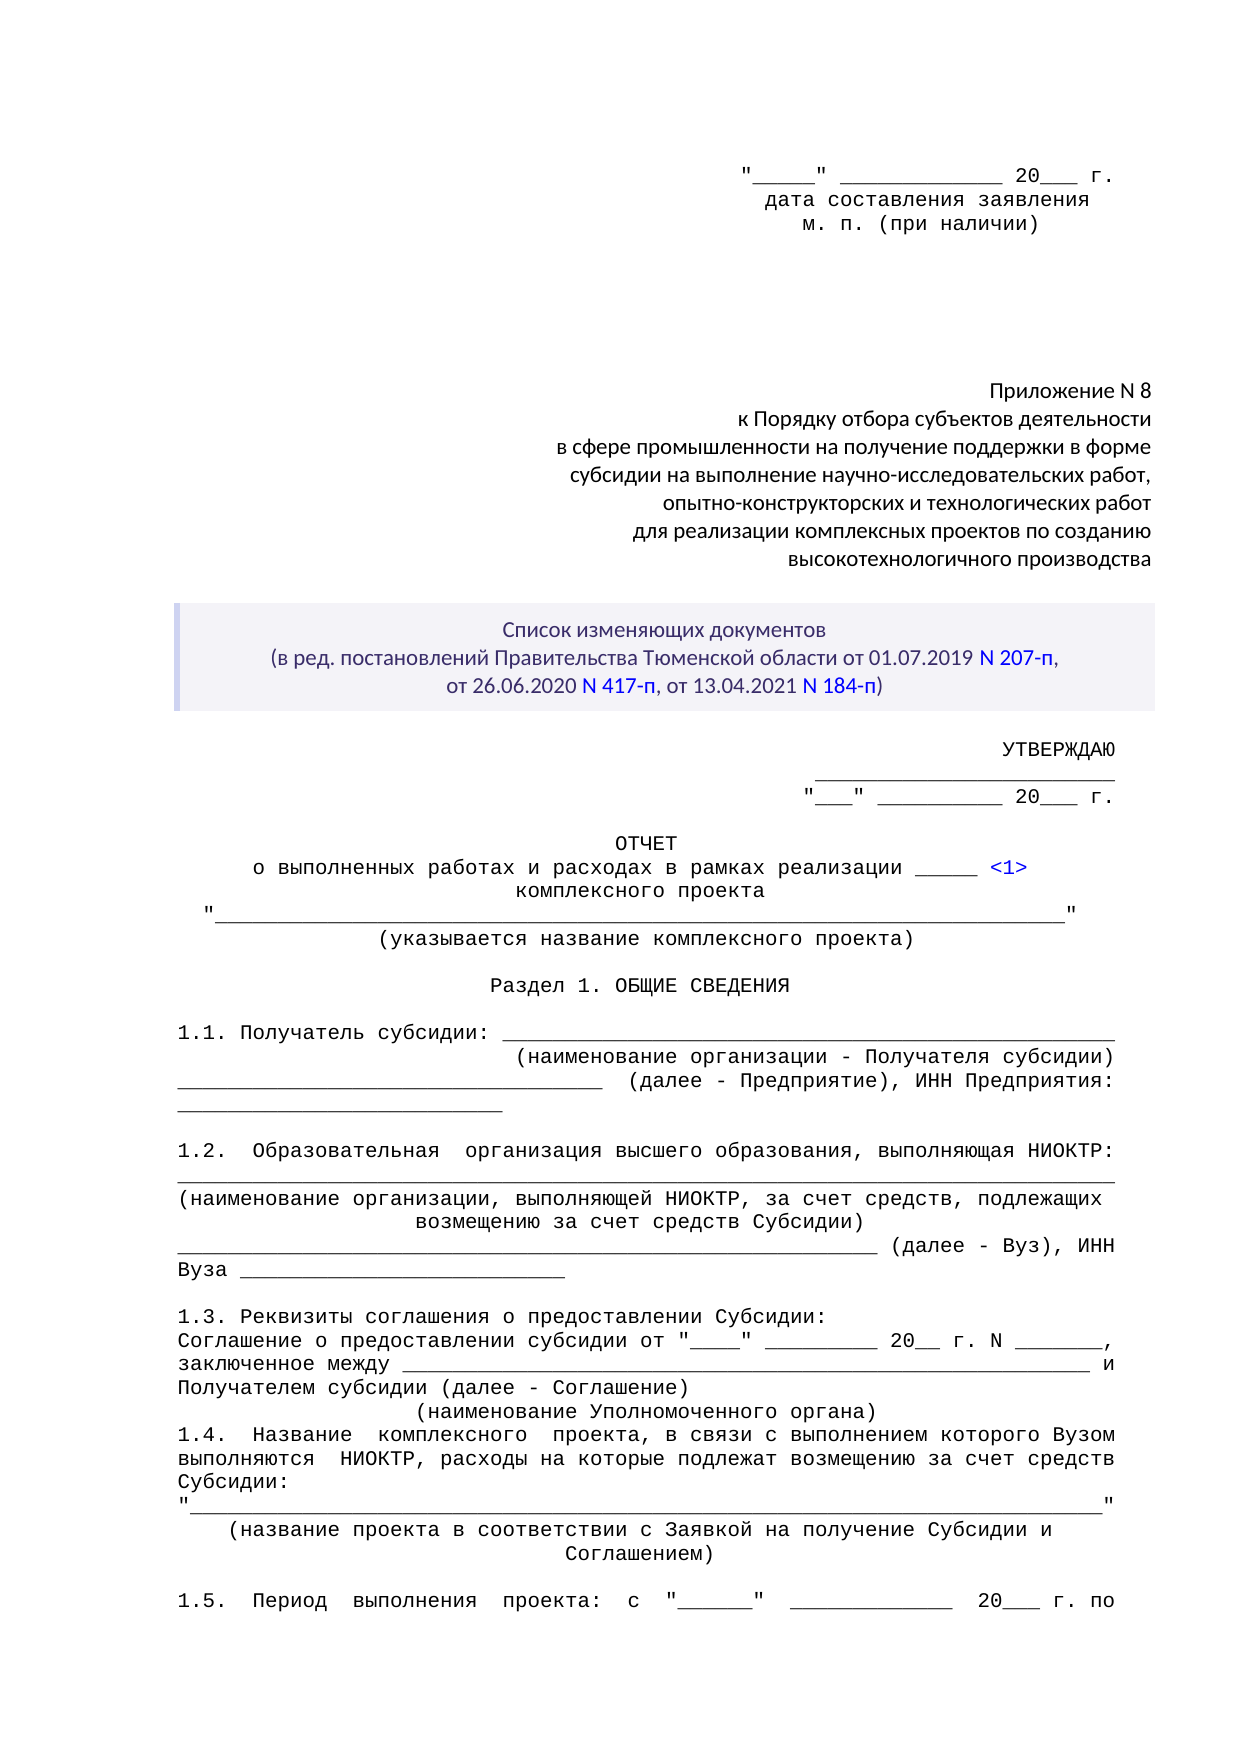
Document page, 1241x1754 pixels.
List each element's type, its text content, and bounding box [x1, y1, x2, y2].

text Раздел 1. ОБЩИЕ СВЕДЕНИЯ [177, 975, 1152, 999]
text дата составления заявления [177, 189, 1152, 213]
text (указывается название комплексного проекта) [177, 928, 1152, 951]
text (наименование Уполномоченного органа) [177, 1401, 1152, 1424]
text "___" __________ 20___ г. [177, 786, 1152, 809]
text Получателем субсидии (далее - Соглашение) [177, 1377, 1152, 1401]
text "____________________________________________________________________" [177, 904, 1152, 928]
text комплексного проекта [177, 880, 1152, 904]
text __________________________ [177, 1093, 1152, 1117]
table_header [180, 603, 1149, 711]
text заключенное между _______________________________________________________ и [177, 1353, 1152, 1377]
text УТВЕРЖДАЮ [177, 738, 1152, 762]
text Субсидии: [177, 1472, 1152, 1495]
text ________________________________________________________ (далее - Вуз), ИНН [177, 1235, 1152, 1259]
text "_____" _____________ 20___ г. [177, 165, 1152, 189]
text в сфере промышленности на получение поддержки в форме [177, 432, 1152, 461]
text "_________________________________________________________________________" [177, 1495, 1152, 1519]
text __________________________________ (далее - Предприятие), ИНН Предприятия: [177, 1069, 1152, 1093]
text 1.2. Образовательная организация высшего образования, выполняющая НИОКТР: [177, 1141, 1152, 1164]
text (наименование организации - Получателя субсидии) [177, 1046, 1152, 1069]
text Вуза __________________________ [177, 1259, 1152, 1282]
text к Порядку отбора субъектов деятельности [177, 404, 1152, 432]
text Приложение N 8 [177, 376, 1152, 404]
text Соглашение о предоставлении субсидии от "____" _________ 20__ г. N _______, [177, 1330, 1152, 1353]
text выполняются НИОКТР, расходы на которые подлежат возмещению за счет средств [177, 1448, 1152, 1472]
text 1.5. Период выполнения проекта: с "______" _____________ 20___ г. по [177, 1590, 1152, 1613]
text субсидии на выполнение научно-исследовательских работ, [177, 461, 1152, 488]
text возмещению за счет средств Субсидии) [177, 1211, 1152, 1235]
text высокотехнологичного производства [177, 544, 1152, 573]
text для реализации комплексных проектов по созданию [177, 517, 1152, 544]
text 1.1. Получатель субсидии: _________________________________________________ [177, 1022, 1152, 1046]
text ОТЧЕТ [177, 833, 1152, 857]
text ________________________ [177, 762, 1152, 786]
text (название проекта в соответствии с Заявкой на получение Субсидии и [177, 1519, 1152, 1542]
text ___________________________________________________________________________ [177, 1164, 1152, 1188]
text м. п. (при наличии) [177, 213, 1152, 236]
text о выполненных работах и расходах в рамках реализации _____ <1> [177, 857, 1152, 880]
text 1.4. Название комплексного проекта, в связи с выполнением которого Вузом [177, 1424, 1152, 1448]
text (наименование организации, выполняющей НИОКТР, за счет средств, подлежащих [177, 1188, 1152, 1211]
text Соглашением) [177, 1542, 1152, 1566]
text опытно-конструкторских и технологических работ [177, 488, 1152, 517]
text 1.3. Реквизиты соглашения о предоставлении Субсидии: [177, 1306, 1152, 1330]
